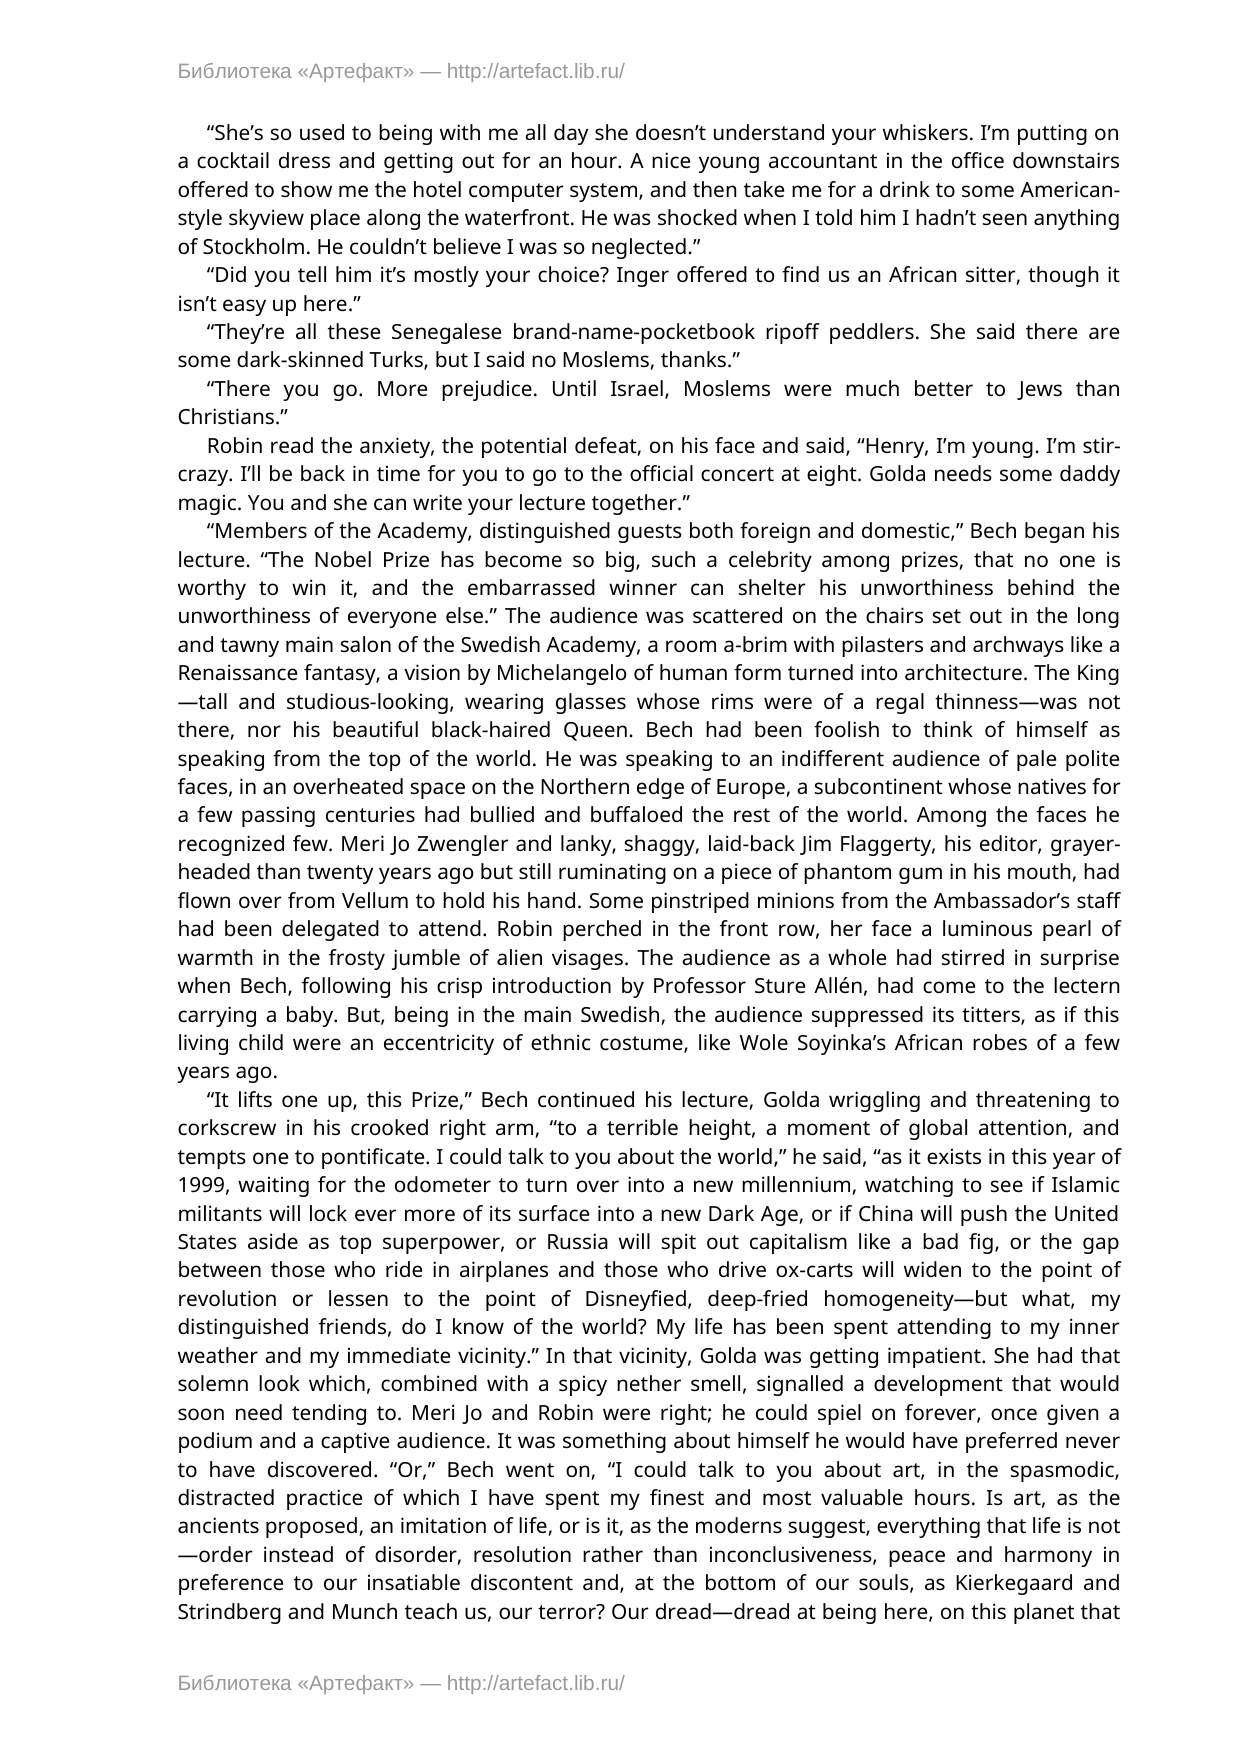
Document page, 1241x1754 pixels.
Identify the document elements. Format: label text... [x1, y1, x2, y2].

text Robin read the anxiety, the potential defeat, on his face and said, “Henry, I’m young. I’m stir-crazy. I’ll be back in time for you to go to the official concert at eight. Golda needs some daddy magic. You and she can write your lecture together.” [177, 431, 1122, 516]
text “There you go. More prejudice. Until Israel, Moslems were much better to Jews than Christians.” [177, 374, 1122, 431]
text “Members of the Academy, distinguished guests both foreign and domestic,” Bech began his lecture. “The Nobel Prize has become so big, such a celebrity among prizes, that no one is worthy to win it, and the embarrassed winner can shelter his unworthiness behind the unworthiness of everyone else.” The audience was scattered on the chairs set out in the long and tawny main salon of the Swedish Academy, a room a-brim with pilasters and archways like a Renaissance fantasy, a vision by Michelangelo of human form turned into architecture. The King—tall and studious-looking, wearing glasses whose rims were of a regal thinness—was not there, nor his beautiful black-haired Queen. Bech had been foolish to think of himself as speaking from the top of the world. He was speaking to an indifferent audience of pale polite faces, in an overheated space on the Northern edge of Europe, a subcontinent whose natives for a few passing centuries had bullied and buffaloed the rest of the world. Among the faces he recognized few. Meri Jo Zwengler and lanky, shaggy, laid-back Jim Flaggerty, his editor, grayer-headed than twenty years ago but still ruminating on a piece of phantom gum in his mouth, had flown over from Vellum to hold his hand. Some pinstriped minions from the Ambassador’s staff had been delegated to attend. Robin perched in the front row, her face a luminous pearl of warmth in the frosty jumble of alien visages. The audience as a whole had stirred in surprise when Bech, following his crisp introduction by Professor Sture Allén, had come to the lectern carrying a baby. But, being in the main Swedish, the audience suppressed its titters, as if this living child were an eccentricity of ethnic costume, like Wole Soyinka’s African robes of a few years ago. [177, 516, 1122, 1085]
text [177, 1085, 1122, 1625]
text “They’re all these Senegalese brand-name-pocketbook ripoff peddlers. She said there are some dark-skinned Turks, but I said no Moslems, thanks.” [177, 317, 1122, 374]
text “Did you tell him it’s mostly your choice? Inger offered to find us an African sitter, though it isn’t easy up here.” [177, 260, 1122, 317]
text “She’s so used to being with me all day she doesn’t understand your whiskers. I’m putting on a cocktail dress and getting out for an hour. A nice young accountant in the office downstairs offered to show me the hotel computer system, and then take me for a drink to some American-style skyview place along the waterfront. He was shocked when I told him I hadn’t seen anything of Stockholm. He couldn’t believe I was so neglected.” [177, 118, 1122, 260]
